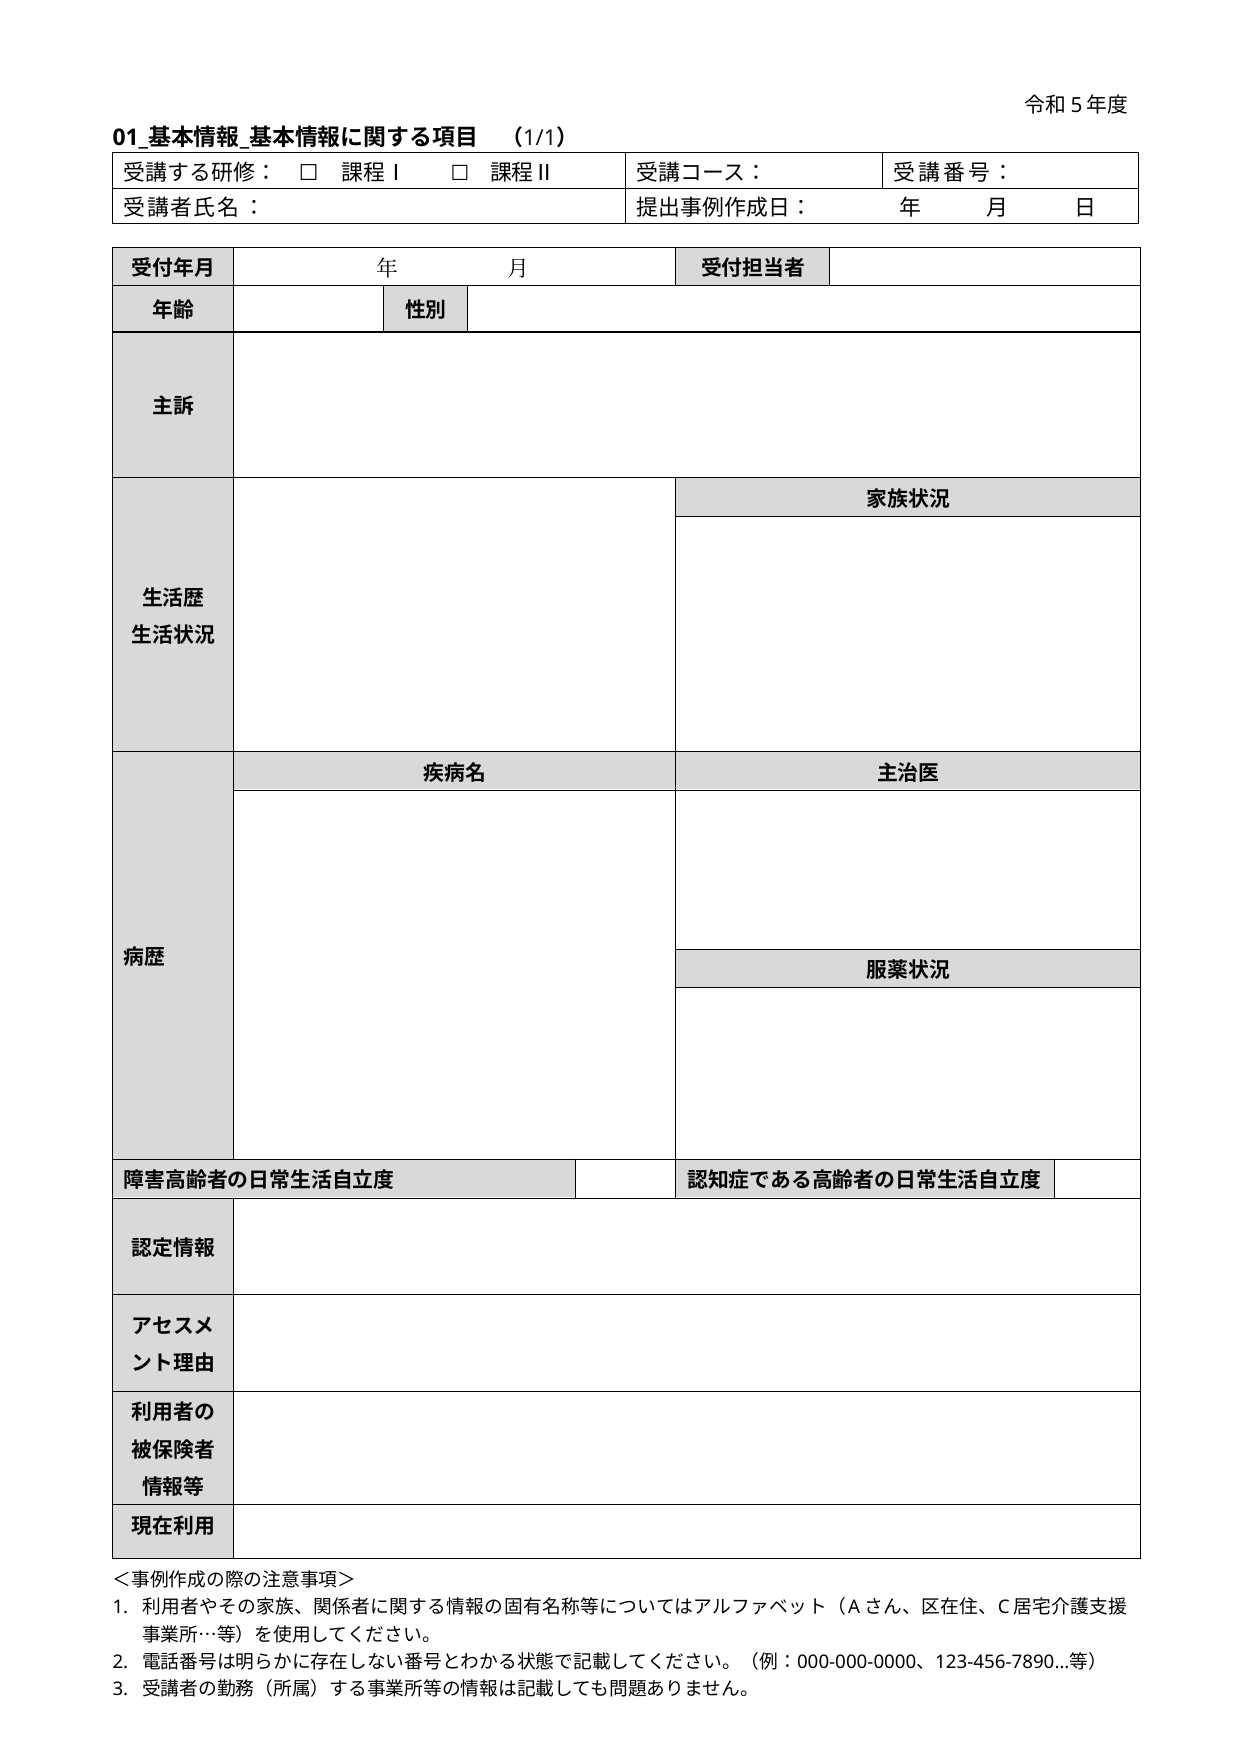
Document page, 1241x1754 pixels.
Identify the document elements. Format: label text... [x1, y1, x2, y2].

table_cell 性別 [384, 286, 467, 331]
table_cell [676, 517, 1140, 751]
table_cell [234, 1392, 1140, 1504]
table_cell 生活歴 生活状況 [113, 478, 233, 751]
table_cell 認定情報 [113, 1199, 233, 1294]
table_cell [676, 988, 1140, 1159]
table_cell 主治医 [676, 752, 1140, 789]
table_cell [234, 791, 675, 1159]
table_cell [234, 333, 1140, 477]
table_cell [1055, 1160, 1140, 1197]
table_cell 現在利用 している サービス [113, 1505, 233, 1558]
table_cell 服薬状況 [676, 950, 1140, 987]
table_cell 利用者の 被保険者 情報等 [113, 1392, 233, 1504]
table_cell 年齢 [113, 286, 233, 331]
table_cell [676, 791, 1140, 948]
table_header 受付年月 [113, 248, 233, 285]
table_cell [468, 286, 1140, 331]
table_cell 家族状況 [676, 478, 1140, 516]
table_cell 障害高齢者の日常生活自立度 [113, 1160, 575, 1197]
table_cell アセスメント理由 [113, 1295, 233, 1391]
table_cell 疾病名 [234, 752, 675, 789]
table_cell [234, 1505, 1140, 1558]
table_cell 主訴 [113, 333, 233, 477]
table_header 受付担当者 [676, 248, 829, 285]
table_cell [234, 286, 383, 331]
table_cell [234, 478, 675, 751]
table_cell [234, 1295, 1140, 1391]
table_cell [576, 1160, 675, 1197]
table_cell 病歴 [113, 752, 233, 1159]
table_cell 認知症である高齢者の日常生活自立度 [676, 1160, 1054, 1197]
table_header [830, 248, 1140, 285]
table_cell [234, 1199, 1140, 1294]
table_header 年 月 [234, 248, 675, 285]
